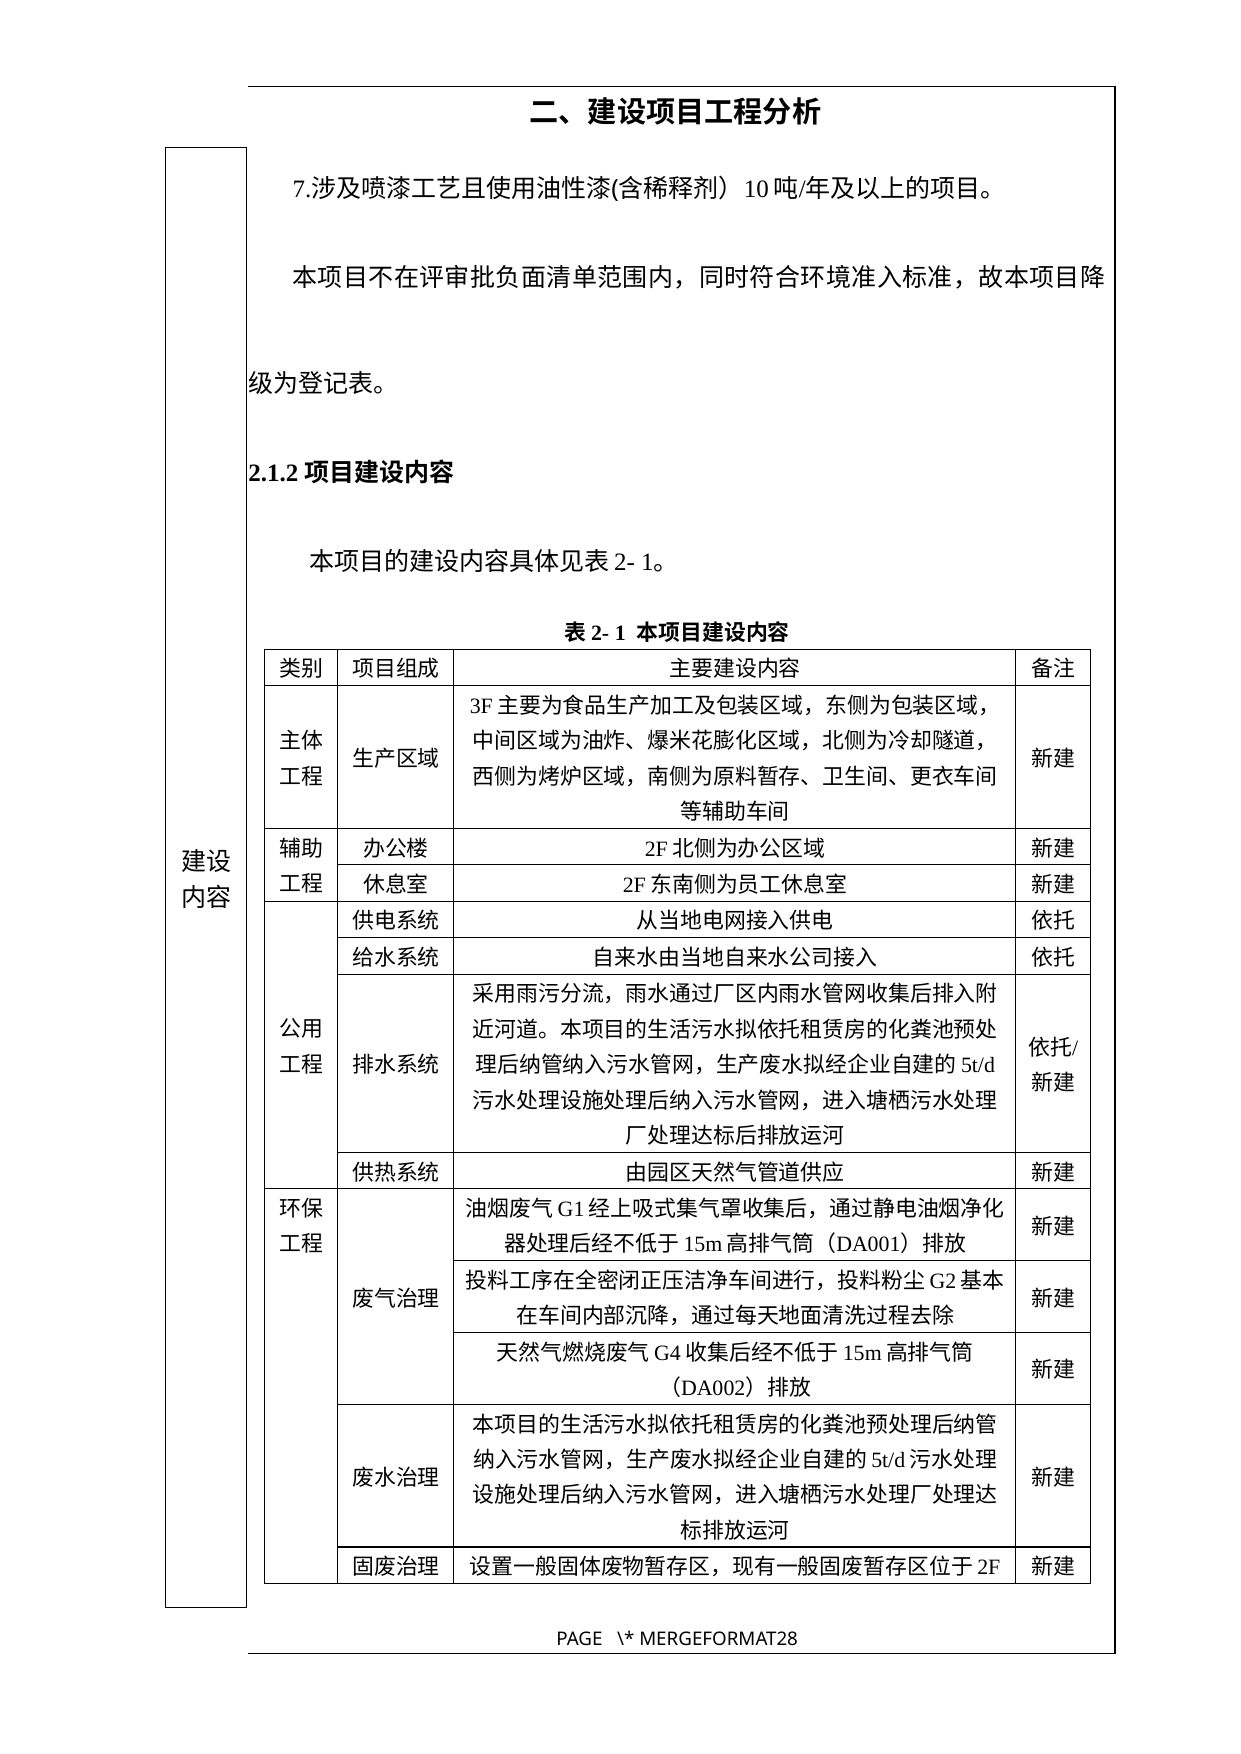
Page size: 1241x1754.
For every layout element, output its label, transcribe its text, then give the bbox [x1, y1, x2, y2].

table_cell 环保 工程 [265, 1189, 337, 1583]
table_header 备注 [1016, 650, 1090, 685]
table_cell 新建 [1016, 1548, 1090, 1583]
table_cell 给水系统 [338, 938, 453, 973]
table_cell 公用 工程 [265, 902, 337, 1188]
table_cell 排水系统 [338, 975, 453, 1152]
table_cell 辅助 工程 [265, 829, 337, 901]
table_cell 供热系统 [338, 1153, 453, 1188]
table_cell 主体 工程 [265, 686, 337, 828]
table_cell 3F主要为食品生产加工及包装区域，东侧为包装区域，中间区域为油炸、爆米花膨化区域，北侧为冷却隧道，西侧为烤炉区域，南侧为原料暂存、卫生间、更衣车间等辅助车间 [454, 686, 1015, 828]
table_cell 采用雨污分流，雨水通过厂区内雨水管网收集后排入附近河道。本项目的生活污水拟依托租赁房的化粪池预处理后纳管纳入污水管网，生产废水拟经企业自建的5t/d污水处理设施处理后纳入污水管网，进入塘栖污水处理厂处理达标后排放运河 [454, 975, 1015, 1152]
table_cell 投料工序在全密闭正压洁净车间进行，投料粉尘G2基本在车间内部沉降，通过每天地面清洗过程去除 [454, 1261, 1015, 1332]
table_cell 天然气燃烧废气G4收集后经不低于15m高排气筒（DA002）排放 [454, 1333, 1015, 1404]
table_cell 新建 [1016, 865, 1090, 901]
table_cell 新建 [1016, 829, 1090, 864]
text 7.涉及喷漆工艺且使用油性漆(含稀释剂）10吨/年及以上的项目。 [248, 151, 1106, 222]
table_cell 生产区域 [338, 686, 453, 828]
table_cell 新建 [1016, 1333, 1090, 1404]
table_cell 2F北侧为办公区域 [454, 829, 1015, 864]
table_cell 新建 [1016, 1153, 1090, 1188]
table_cell 固废治理 [338, 1548, 453, 1583]
table_cell 自来水由当地自来水公司接入 [454, 938, 1015, 973]
table_cell 2F东南侧为员工休息室 [454, 865, 1015, 901]
table_cell 新建 [1016, 1405, 1090, 1546]
table_cell 依托 [1016, 902, 1090, 937]
table_cell 废水治理 [338, 1405, 453, 1546]
table_cell 油烟废气G1经上吸式集气罩收集后，通过静电油烟净化器处理后经不低于15m高排气筒（DA001）排放 [454, 1189, 1015, 1260]
text 2.1.2 项目建设内容 [248, 435, 1106, 506]
table_cell 新建 [1016, 1189, 1090, 1260]
table_cell 供电系统 [338, 902, 453, 937]
text 表2- 1 本项目建设内容 [248, 613, 1106, 648]
table_cell 办公楼 [338, 829, 453, 864]
table_header 类别 [265, 650, 337, 685]
text 本项目不在评审批负面清单范围内，同时符合环境准入标准，故本项目降级为登记表。 [248, 240, 1106, 417]
table_cell 废气治理 [338, 1189, 453, 1404]
table_cell 设置一般固体废物暂存区，现有一般固废暂存区位于2F西侧，面积约为15m2 [454, 1548, 1015, 1583]
table_cell 新建 [1016, 686, 1090, 828]
table_cell 从当地电网接入供电 [454, 902, 1015, 937]
table_header 主要建设内容 [454, 650, 1015, 685]
table_cell 休息室 [338, 865, 453, 901]
table_cell 由园区天然气管道供应 [454, 1153, 1015, 1188]
table_cell 依托 [1016, 938, 1090, 973]
table_cell 依托/新建 [1016, 975, 1090, 1152]
text 本项目的建设内容具体见表2- 1。 [259, 524, 1106, 595]
table_cell 本项目的生活污水拟依托租赁房的化粪池预处理后纳管纳入污水管网，生产废水拟经企业自建的5t/d污水处理设施处理后纳入污水管网，进入塘栖污水处理厂处理达标排放运河 [454, 1405, 1015, 1546]
table_header 项目组成 [338, 650, 453, 685]
table_cell 新建 [1016, 1261, 1090, 1332]
